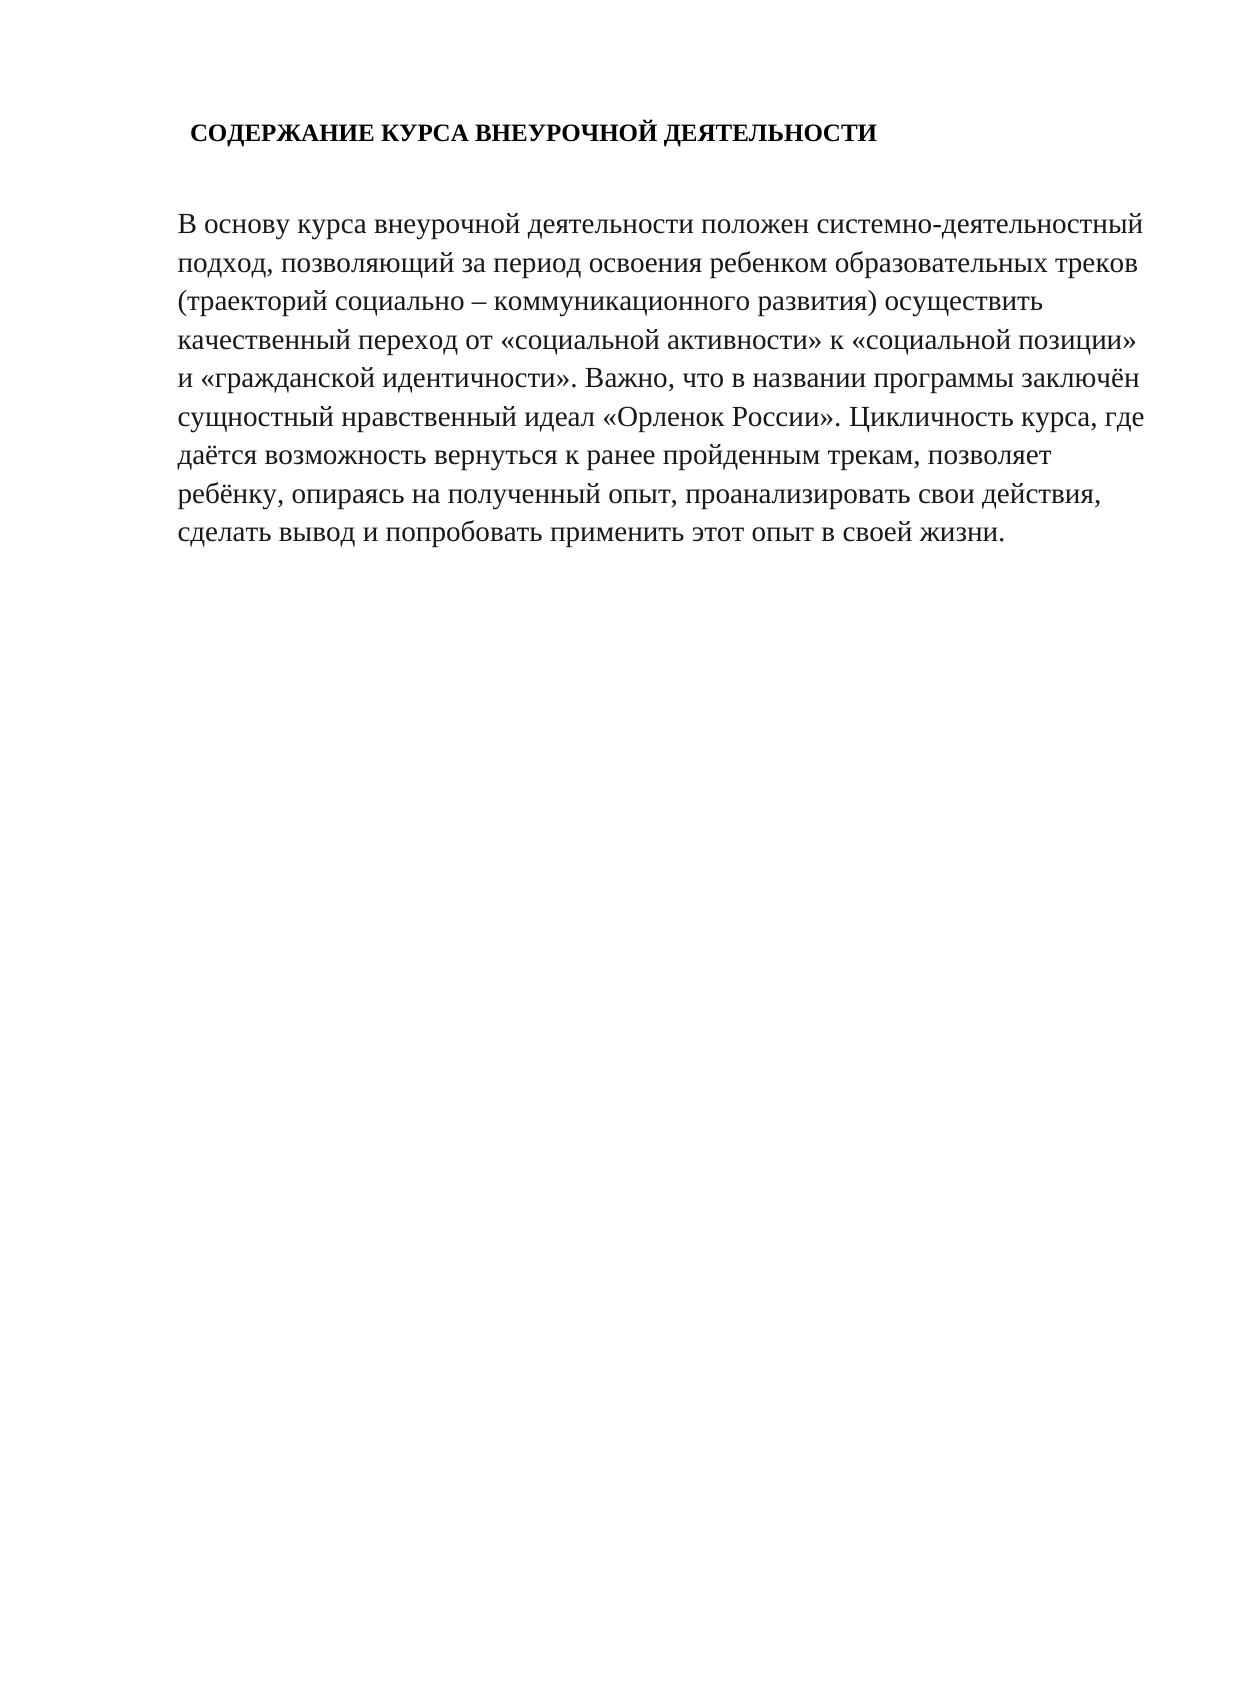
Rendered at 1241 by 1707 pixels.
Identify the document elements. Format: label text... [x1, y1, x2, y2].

text В основу курса внеурочной деятельности положен системно-деятельностный подход, позволяющий за период освоения ребенком образовательных треков (траекторий социально – коммуникационного развития) осуществить качественный переход от «социальной активности» к «социальной позиции» и «гражданской идентичности». Важно, что в названии программы заключён сущностный нравственный идеал «Орленок России». Цикличность курса, где даётся возможность вернуться к ранее пройденным трекам, позволяет ребёнку, опираясь на полученный опыт, проанализировать свои действия, сделать вывод и попробовать применить этот опыт в своей жизни. [177, 206, 1152, 548]
text СОДЕРЖАНИЕ КУРСА ВНЕУРОЧНОЙ ДЕЯТЕЛЬНОСТИ [190, 118, 1152, 147]
